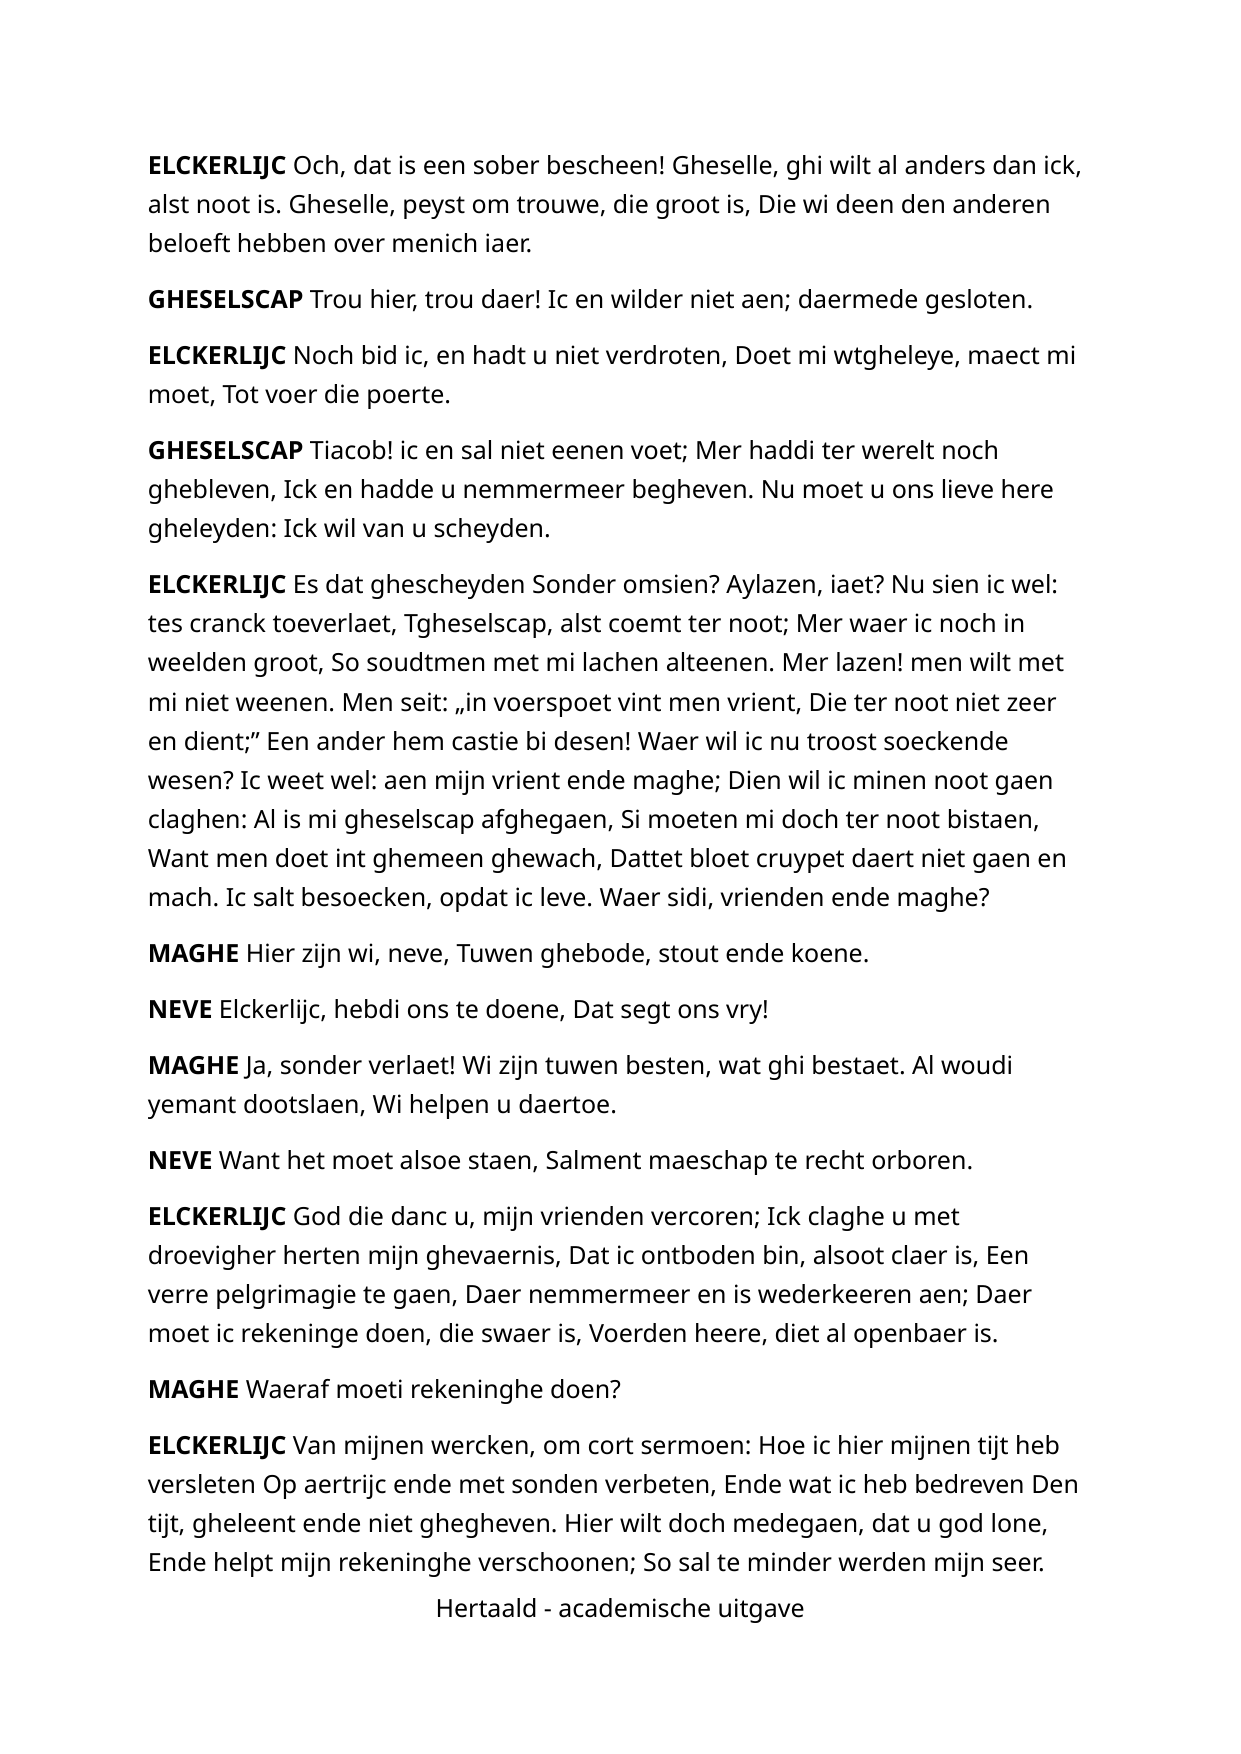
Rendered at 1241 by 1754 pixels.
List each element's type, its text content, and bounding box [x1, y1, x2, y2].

text ELCKERLIJC God die danc u, mijn vrienden vercoren; Ick claghe u met droevigher herten mijn ghevaernis, Dat ic ontboden bin, alsoot claer is, Een verre pelgrimagie te gaen, Daer nemmermeer en is wederkeeren aen; Daer moet ic rekeninge doen, die swaer is, Voerden heere, diet al openbaer is. [148, 1198, 1093, 1350]
text GHESELSCAP Trou hier, trou daer! Ic en wilder niet aen; daermede gesloten. [148, 282, 1093, 316]
text NEVE Want het moet alsoe staen, Salment maeschap te recht orboren. [148, 1143, 1093, 1177]
text ELCKERLIJC Och, dat is een sober bescheen! Gheselle, ghi wilt al anders dan ick, alst noot is. Gheselle, peyst om trouwe, die groot is, Die wi deen den anderen beloeft hebben over menich iaer. [148, 148, 1093, 260]
text ELCKERLIJC Noch bid ic, en hadt u niet verdroten, Doet mi wtgheleye, maect mi moet, Tot voer die poerte. [148, 338, 1093, 411]
text MAGHE Ja, sonder verlaet! Wi zijn tuwen besten, wat ghi bestaet. Al woudi yemant dootslaen, Wi helpen u daertoe. [148, 1048, 1093, 1121]
text MAGHE Hier zijn wi, neve, Tuwen ghebode, stout ende koene. [148, 936, 1093, 970]
text MAGHE Waeraf moeti rekeninghe doen? [148, 1372, 1093, 1406]
text GHESELSCAP Tiacob! ic en sal niet eenen voet; Mer haddi ter werelt noch ghebleven, Ick en hadde u nemmermeer begheven. Nu moet u ons lieve here gheleyden: Ick wil van u scheyden. [148, 433, 1093, 545]
text ELCKERLIJC Es dat ghescheyden Sonder omsien? Aylazen, iaet? Nu sien ic wel: tes cranck toeverlaet, Tgheselscap, alst coemt ter noot; Mer waer ic noch in weelden groot, So soudtmen met mi lachen alteenen. Mer lazen! men wilt met mi niet weenen. Men seit: „in voerspoet vint men vrient, Die ter noot niet zeer en dient;” Een ander hem castie bi desen! Waer wil ic nu troost soeckende wesen? Ic weet wel: aen mijn vrient ende maghe; Dien wil ic minen noot gaen claghen: Al is mi gheselscap afghegaen, Si moeten mi doch ter noot bistaen, Want men doet int ghemeen ghewach, Dattet bloet cruypet daert niet gaen en mach. Ic salt besoecken, opdat ic leve. Waer sidi, vrienden ende maghe? [148, 567, 1093, 914]
text ELCKERLIJC Van mijnen wercken, om cort sermoen: Hoe ic hier mijnen tijt heb versleten Op aertrijc ende met sonden verbeten, Ende wat ic heb bedreven Den tijt, gheleent ende niet ghegheven. Hier wilt doch medegaen, dat u god lone, Ende helpt mijn rekeninghe verschoonen; So sal te minder werden mijn seer. [148, 1428, 1093, 1579]
text NEVE Elckerlijc, hebdi ons te doene, Dat segt ons vry! [148, 992, 1093, 1026]
